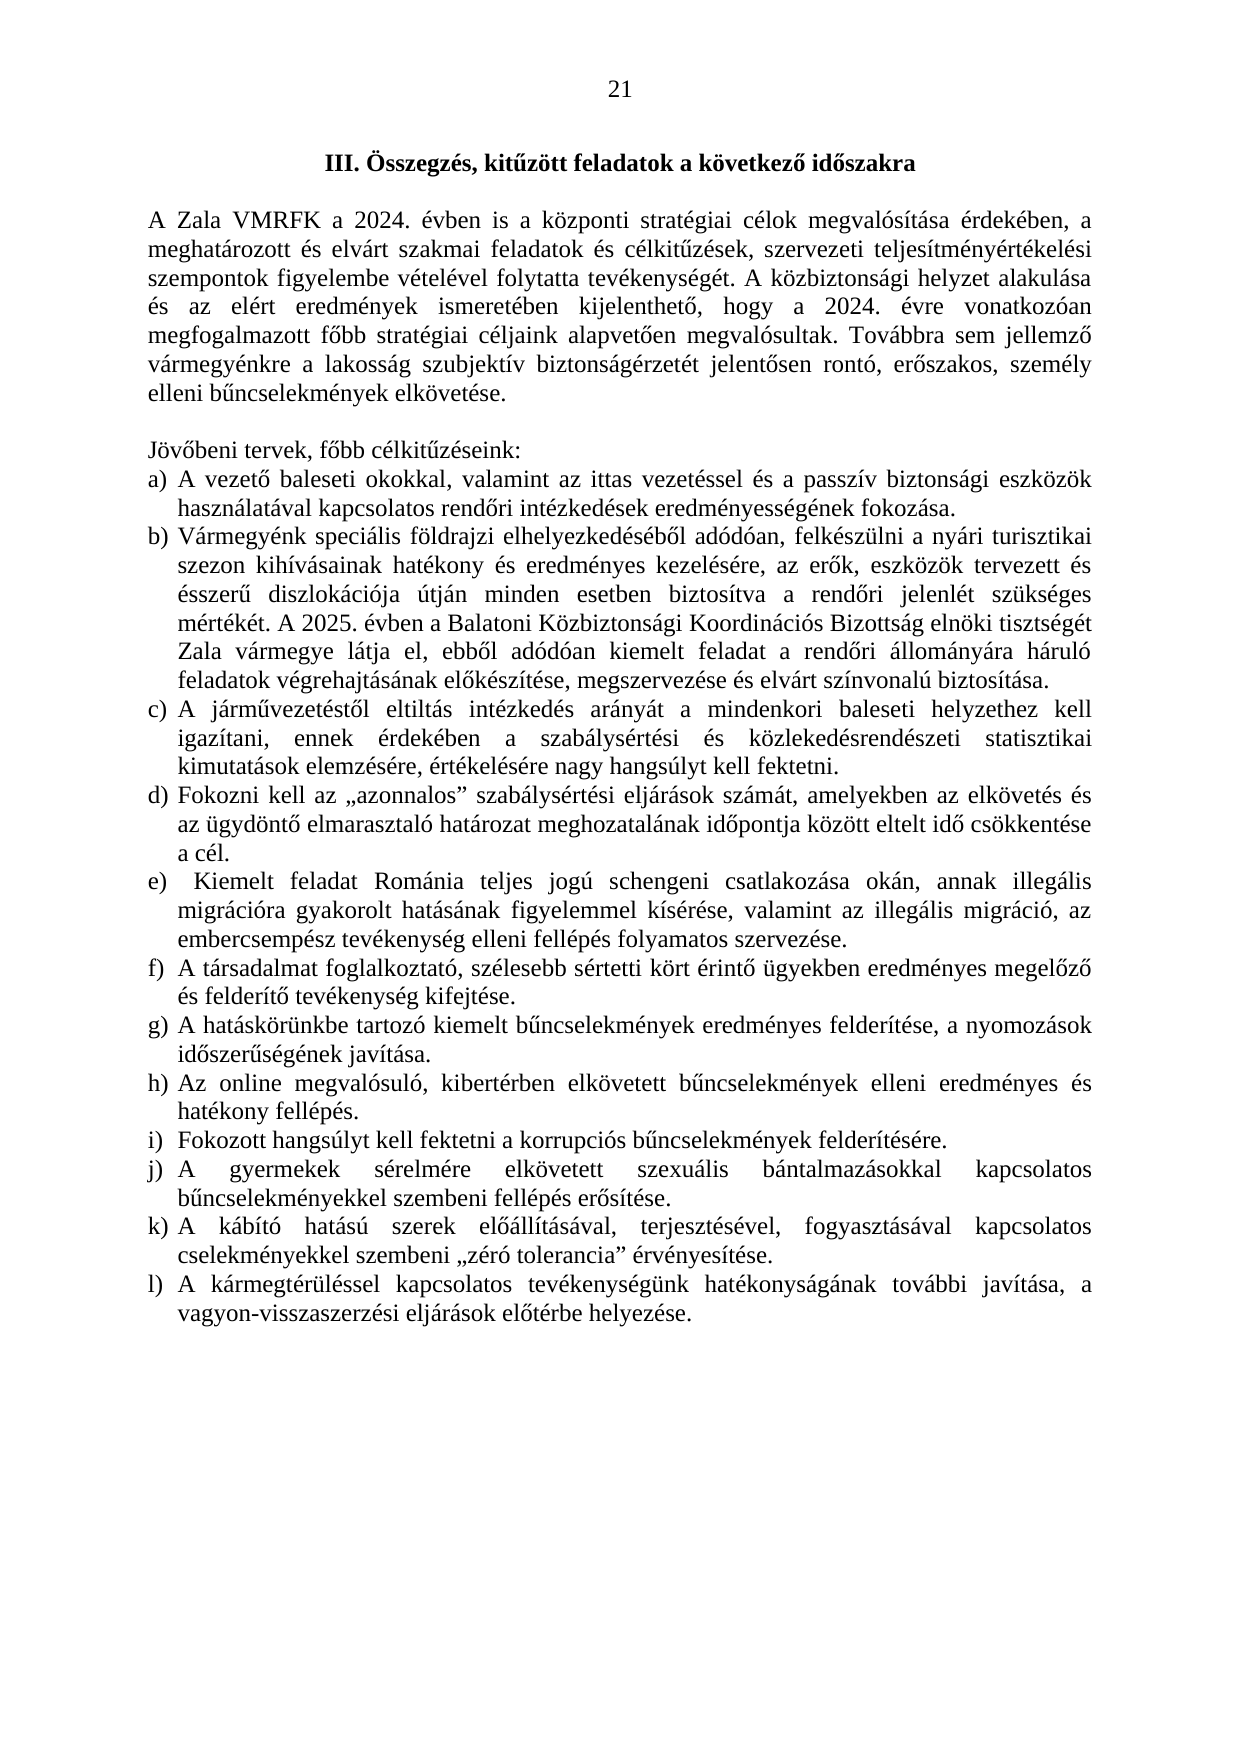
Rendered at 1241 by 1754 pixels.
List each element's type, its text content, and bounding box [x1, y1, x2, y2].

list A gyermekek sérelmére elkövetett szexuális bántalmazásokkal kapcsolatos bűncselekményekkel szembeni fellépés erősítése. [148, 1154, 1092, 1211]
list Fokozott hangsúlyt kell fektetni a korrupciós bűncselekmények felderítésére. [148, 1125, 1092, 1154]
list A vezető baleseti okokkal, valamint az ittas vezetéssel és a passzív biztonsági eszközök használatával kapcsolatos rendőri intézkedések eredményességének fokozása. [148, 464, 1092, 521]
list A kármegtérüléssel kapcsolatos tevékenységünk hatékonyságának további javítása, a vagyon-visszaszerzési eljárások előtérbe helyezése. [148, 1269, 1092, 1326]
list A társadalmat foglalkoztató, szélesebb sértetti kört érintő ügyekben eredményes megelőző és felderítő tevékenység kifejtése. [148, 953, 1092, 1010]
list Vármegyénk speciális földrajzi elhelyezkedéséből adódóan, felkészülni a nyári turisztikai szezon kihívásainak hatékony és eredményes kezelésére, az erők, eszközök tervezett és ésszerű diszlokációja útján minden esetben biztosítva a rendőri jelenlét szükséges mértékét. A 2025. évben a Balatoni Közbiztonsági Koordinációs Bizottság elnöki tisztségét Zala vármegye látja el, ebből adódóan kiemelt feladat a rendőri állományára háruló feladatok végrehajtásának előkészítése, megszervezése és elvárt színvonalú biztosítása. [148, 521, 1092, 694]
list A járművezetéstől eltiltás intézkedés arányát a mindenkori baleseti helyzethez kell igazítani, ennek érdekében a szabálysértési és közlekedésrendészeti statisztikai kimutatások elemzésére, értékelésére nagy hangsúlyt kell fektetni. [148, 694, 1092, 780]
list Az online megvalósuló, kibertérben elkövetett bűncselekmények elleni eredményes és hatékony fellépés. [148, 1068, 1092, 1125]
list A kábító hatású szerek előállításával, terjesztésével, fogyasztásával kapcsolatos cselekményekkel szembeni „zéró tolerancia” érvényesítése. [148, 1211, 1092, 1269]
text Jövőbeni tervek, főbb célkitűzéseink: [148, 435, 1092, 464]
list Fokozni kell az „azonnalos” szabálysértési eljárások számát, amelyekben az elkövetés és az ügydöntő elmarasztaló határozat meghozatalának időpontja között eltelt idő csökkentése a cél. [148, 780, 1092, 866]
text III. Összegzés, kitűzött feladatok a következő időszakra [148, 148, 1093, 176]
list A hatáskörünkbe tartozó kiemelt bűncselekmények eredményes felderítése, a nyomozások időszerűségének javítása. [148, 1010, 1092, 1068]
text A Zala VMRFK a 2024. évben is a központi stratégiai célok megvalósítása érdekében, a meghatározott és elvárt szakmai feladatok és célkitűzések, szervezeti teljesítményértékelési szempontok figyelembe vételével folytatta tevékenységét. A közbiztonsági helyzet alakulása és az elért eredmények ismeretében kijelenthető, hogy a 2024. évre vonatkozóan megfogalmazott főbb stratégiai céljaink alapvetően megvalósultak. Továbbra sem jellemző vármegyénkre a lakosság szubjektív biztonságérzetét jelentősen rontó, erőszakos, személy elleni bűncselekmények elkövetése. [148, 205, 1092, 406]
list Kiemelt feladat Románia teljes jogú schengeni csatlakozása okán, annak illegális migrációra gyakorolt hatásának figyelemmel kísérése, valamint az illegális migráció, az embercsempész tevékenység elleni fellépés folyamatos szervezése. [148, 866, 1092, 953]
